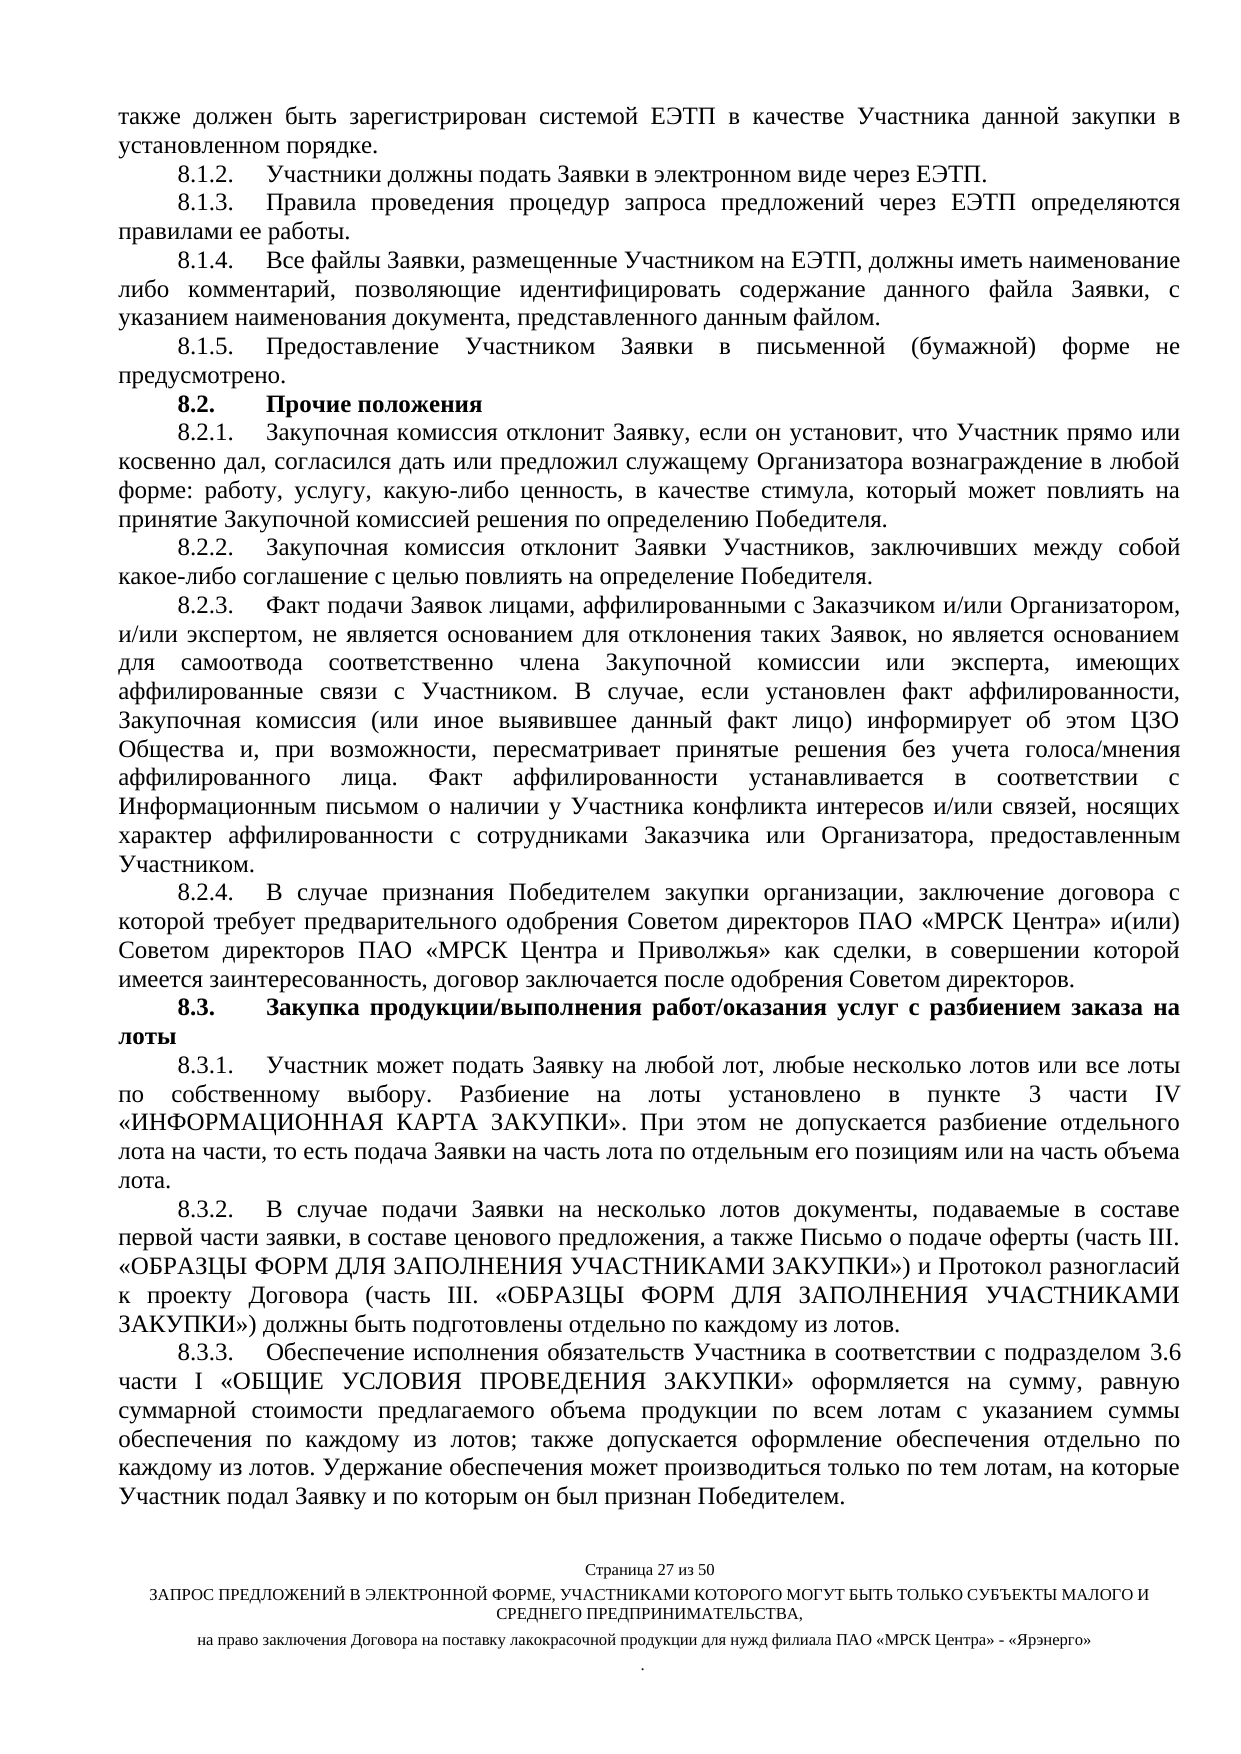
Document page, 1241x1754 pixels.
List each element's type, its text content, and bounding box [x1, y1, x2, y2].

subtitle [118, 101, 1181, 159]
subtitle Факт подачи Заявок лицами, аффилированными с Заказчиком и/или Организатором, и/или экспертом, не является основанием для отклонения таких Заявок, но является основанием для самоотвода соответственно члена Закупочной комиссии или эксперта, имеющих аффилированные связи с Участником. В случае, если установлен факт аффилированности, Закупочная комиссия (или иное выявившее данный факт лицо) информирует об этом ЦЗО Общества и, при возможности, пересматривает принятые решения без учета голоса/мнения аффилированного лица. Факт аффилированности устанавливается в соответствии с Информационным письмом о наличии у Участника конфликта интересов и/или связей, носящих характер аффилированности с сотрудниками Заказчика или Организатора, предоставленным Участником. [118, 590, 1181, 877]
subtitle Правила проведения процедур запроса предложений через ЕЭТП определяются правилами ее работы. [118, 187, 1181, 245]
subtitle Обеспечение исполнения обязательств Участника в соответствии с подразделом 3.6 части I «ОБЩИЕ УСЛОВИЯ ПРОВЕДЕНИЯ ЗАКУПКИ» оформляется на сумму, равную суммарной стоимости предлагаемого объема продукции по всем лотам с указанием суммы обеспечения по каждому из лотов; также допускается оформление обеспечения отдельно по каждому из лотов. Удержание обеспечения может производиться только по тем лотам, на которые Участник подал Заявку и по которым он был признан Победителем. [118, 1337, 1181, 1510]
subtitle Все файлы Заявки, размещенные Участником на ЕЭТП, должны иметь наименование либо комментарий, позволяющие идентифицировать содержание данного файла Заявки, с указанием наименования документа, представленного данным файлом. [118, 245, 1181, 331]
subtitle Закупочная комиссия отклонит Заявки Участников, заключивших между собой какое-либо соглашение с целью повлиять на определение Победителя. [118, 532, 1181, 590]
subtitle Закупочная комиссия отклонит Заявку, если он установит, что Участник прямо или косвенно дал, согласился дать или предложил служащему Организатора вознаграждение в любой форме: работу, услугу, какую-либо ценность, в качестве стимула, который может повлиять на принятие Закупочной комиссией решения по определению Победителя. [118, 417, 1181, 532]
subtitle Закупка продукции/выполнения работ/оказания услуг с разбиением заказа на лоты [118, 992, 1181, 1050]
subtitle Участники должны подать Заявки в электронном виде через ЕЭТП. [118, 159, 1181, 187]
subtitle В случае признания Победителем закупки организации, заключение договора с которой требует предварительного одобрения Советом директоров ПАО «МРСК Центра» и(или) Советом директоров ПАО «МРСК Центра и Приволжья» как сделки, в совершении которой имеется заинтересованность, договор заключается после одобрения Советом директоров. [118, 877, 1181, 992]
subtitle Прочие положения [118, 389, 1181, 417]
subtitle Предоставление Участником Заявки в письменной (бумажной) форме не предусмотрено. [118, 331, 1181, 389]
subtitle Участник может подать Заявку на любой лот, любые несколько лотов или все лоты по собственному выбору. Разбиение на лоты установлено в пункте 3 части IV «ИНФОРМАЦИОННАЯ КАРТА ЗАКУПКИ». При этом не допускается разбиение отдельного лота на части, то есть подача Заявки на часть лота по отдельным его позициям или на часть объема лота. [118, 1050, 1181, 1194]
subtitle В случае подачи Заявки на несколько лотов документы, подаваемые в составе первой части заявки, в составе ценового предложения, а также Письмо о подаче оферты (часть III. «ОБРАЗЦЫ ФОРМ ДЛЯ ЗАПОЛНЕНИЯ УЧАСТНИКАМИ ЗАКУПКИ») и Протокол разногласий к проекту Договора (часть III. «ОБРАЗЦЫ ФОРМ ДЛЯ ЗАПОЛНЕНИЯ УЧАСТНИКАМИ ЗАКУПКИ») должны быть подготовлены отдельно по каждому из лотов. [118, 1194, 1181, 1337]
